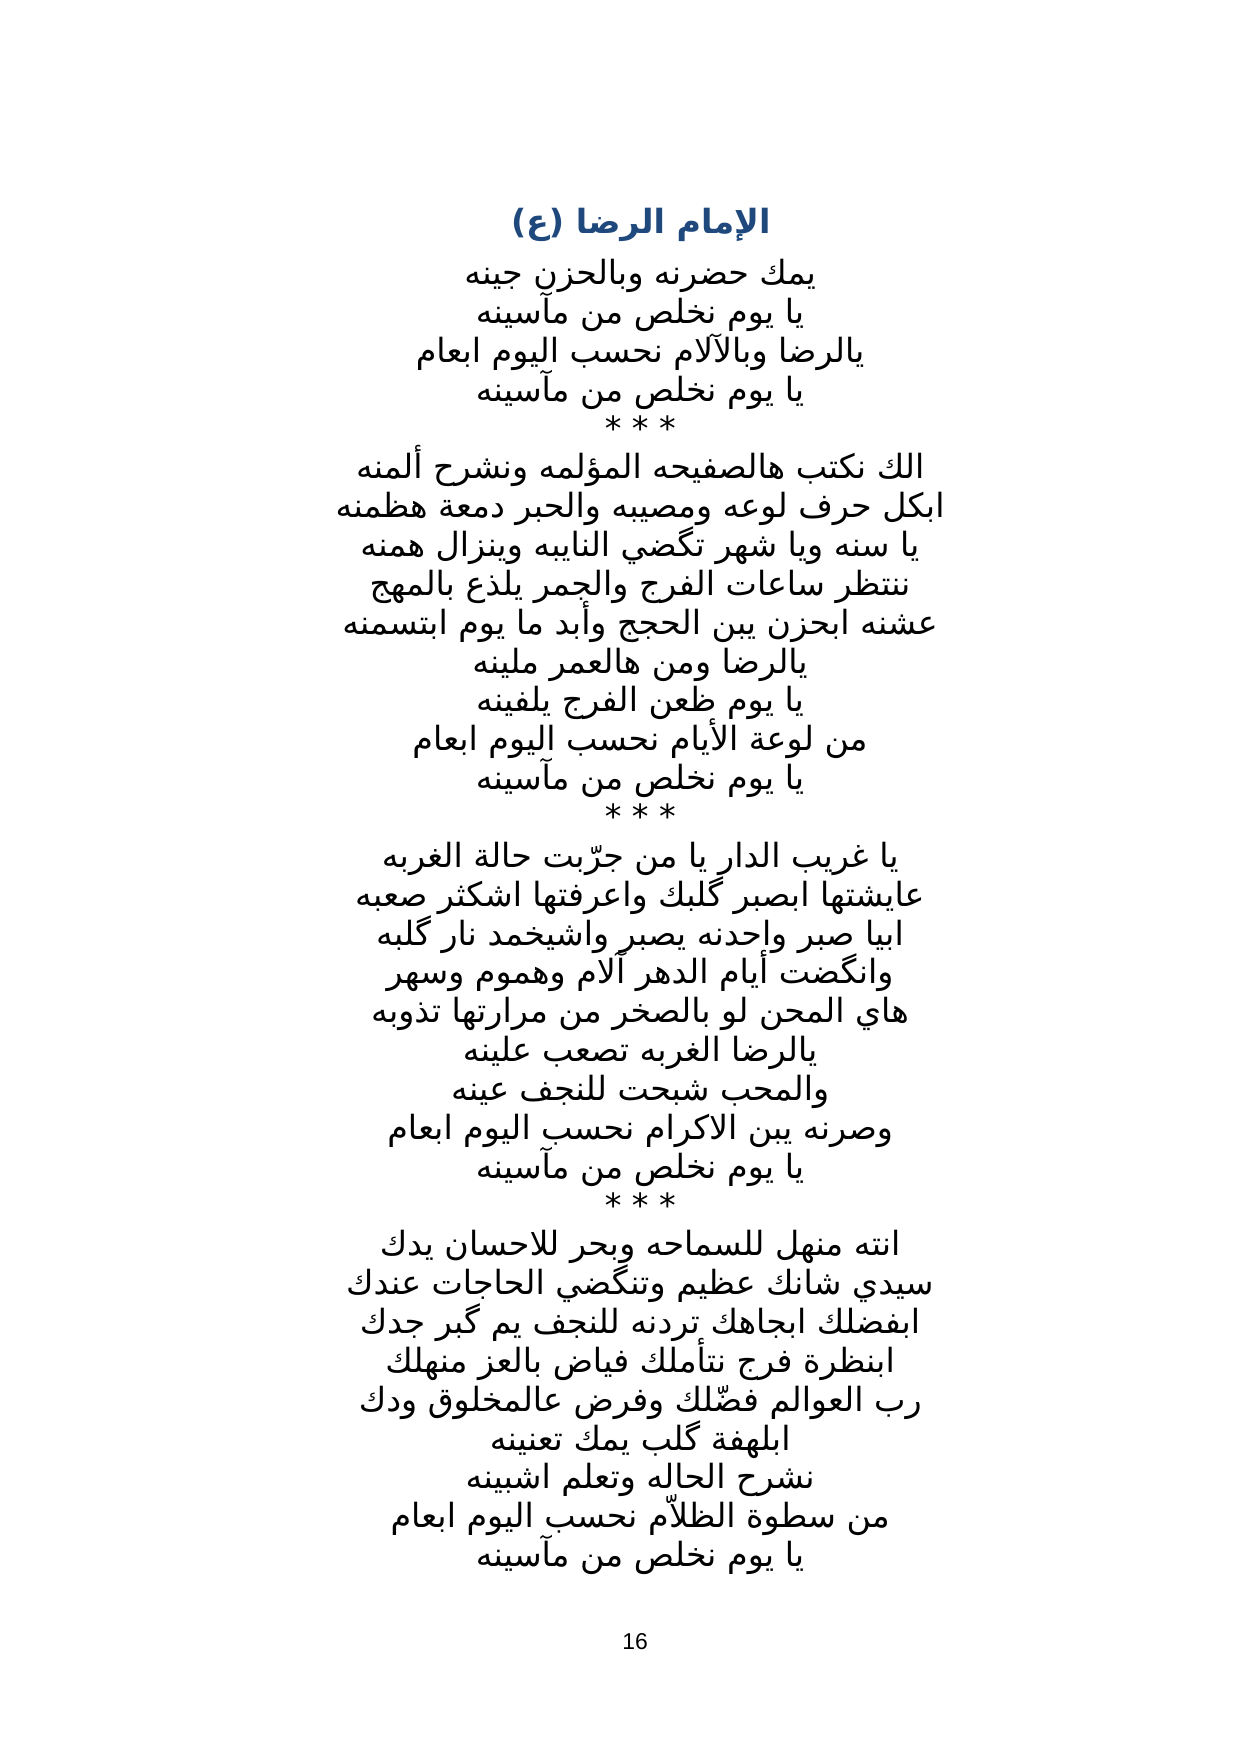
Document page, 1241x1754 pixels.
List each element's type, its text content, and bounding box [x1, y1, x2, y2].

text * * * [148, 797, 1122, 836]
text يالرضا ومن هالعمر ملينه [148, 642, 1122, 681]
text يا سنه ويا شهر تگضي النايبه وينزال همنه [148, 526, 1122, 564]
text ننتظر ساعات الفرج والجمر يلذع بالمهج [148, 564, 1122, 603]
text ابنظرة فرج نتأملك فياض بالعز منهلك [148, 1341, 1122, 1380]
text ابلهفة گلب يمك تعنينه [148, 1419, 1122, 1458]
text يالرضا الغربه تصعب علينه [148, 1031, 1122, 1069]
text * * * [148, 1186, 1122, 1225]
text هاي المحن لو بالصخر من مرارتها تذوبه [148, 992, 1122, 1031]
text يا يوم نخلص من مآسينه [148, 1147, 1122, 1186]
text * * * [148, 409, 1122, 448]
text يا يوم نخلص من مآسينه [148, 1536, 1122, 1574]
text ابفضلك ابجاهك تردنه للنجف يم گبر جدك [148, 1303, 1122, 1341]
text ابكل حرف لوعه ومصيبه والحبر دمعة هظمنه [148, 487, 1122, 526]
text من سطوة الظلاّم نحسب اليوم ابعام [148, 1497, 1122, 1536]
text ابيا صبر واحدنه يصبر واشيخمد نار گلبه [148, 914, 1122, 953]
text انته منهل للسماحه وبحر للاحسان يدك [148, 1225, 1122, 1264]
text يا يوم نخلص من مآسينه [148, 759, 1122, 797]
text عشنه ابحزن يبن الحجج وأبد ما يوم ابتسمنه [148, 603, 1122, 642]
text يا يوم ظعن الفرج يلفينه [148, 681, 1122, 720]
text يالرضا وبالآلام نحسب اليوم ابعام [148, 331, 1122, 370]
text الك نكتب هالصفيحه المؤلمه ونشرح ألمنه [148, 448, 1122, 487]
text من لوعة الأيام نحسب اليوم ابعام [148, 720, 1122, 759]
text وانگضت أيام الدهر آلام وهموم وسهر [148, 953, 1122, 992]
text والمحب شبحت للنجف عينه [148, 1069, 1122, 1108]
text يا يوم نخلص من مآسينه [148, 292, 1122, 331]
text عايشتها ابصبر گلبك واعرفتها اشكثر صعبه [148, 875, 1122, 914]
text رب العوالم فضّلك وفرض عالمخلوق ودك [148, 1380, 1122, 1419]
subtitle الإمام الرضا (ع) [148, 202, 1122, 241]
text يا غريب الدار يا من جرّبت حالة الغربه [148, 836, 1122, 875]
text يا يوم نخلص من مآسينه [148, 370, 1122, 409]
text سيدي شانك عظيم وتنگضي الحاجات عندك [148, 1264, 1122, 1303]
text نشرح الحاله وتعلم اشبينه [148, 1458, 1122, 1497]
text يمك حضرنه وبالحزن جينه [148, 253, 1122, 292]
text وصرنه يبن الاكرام نحسب اليوم ابعام [148, 1108, 1122, 1147]
